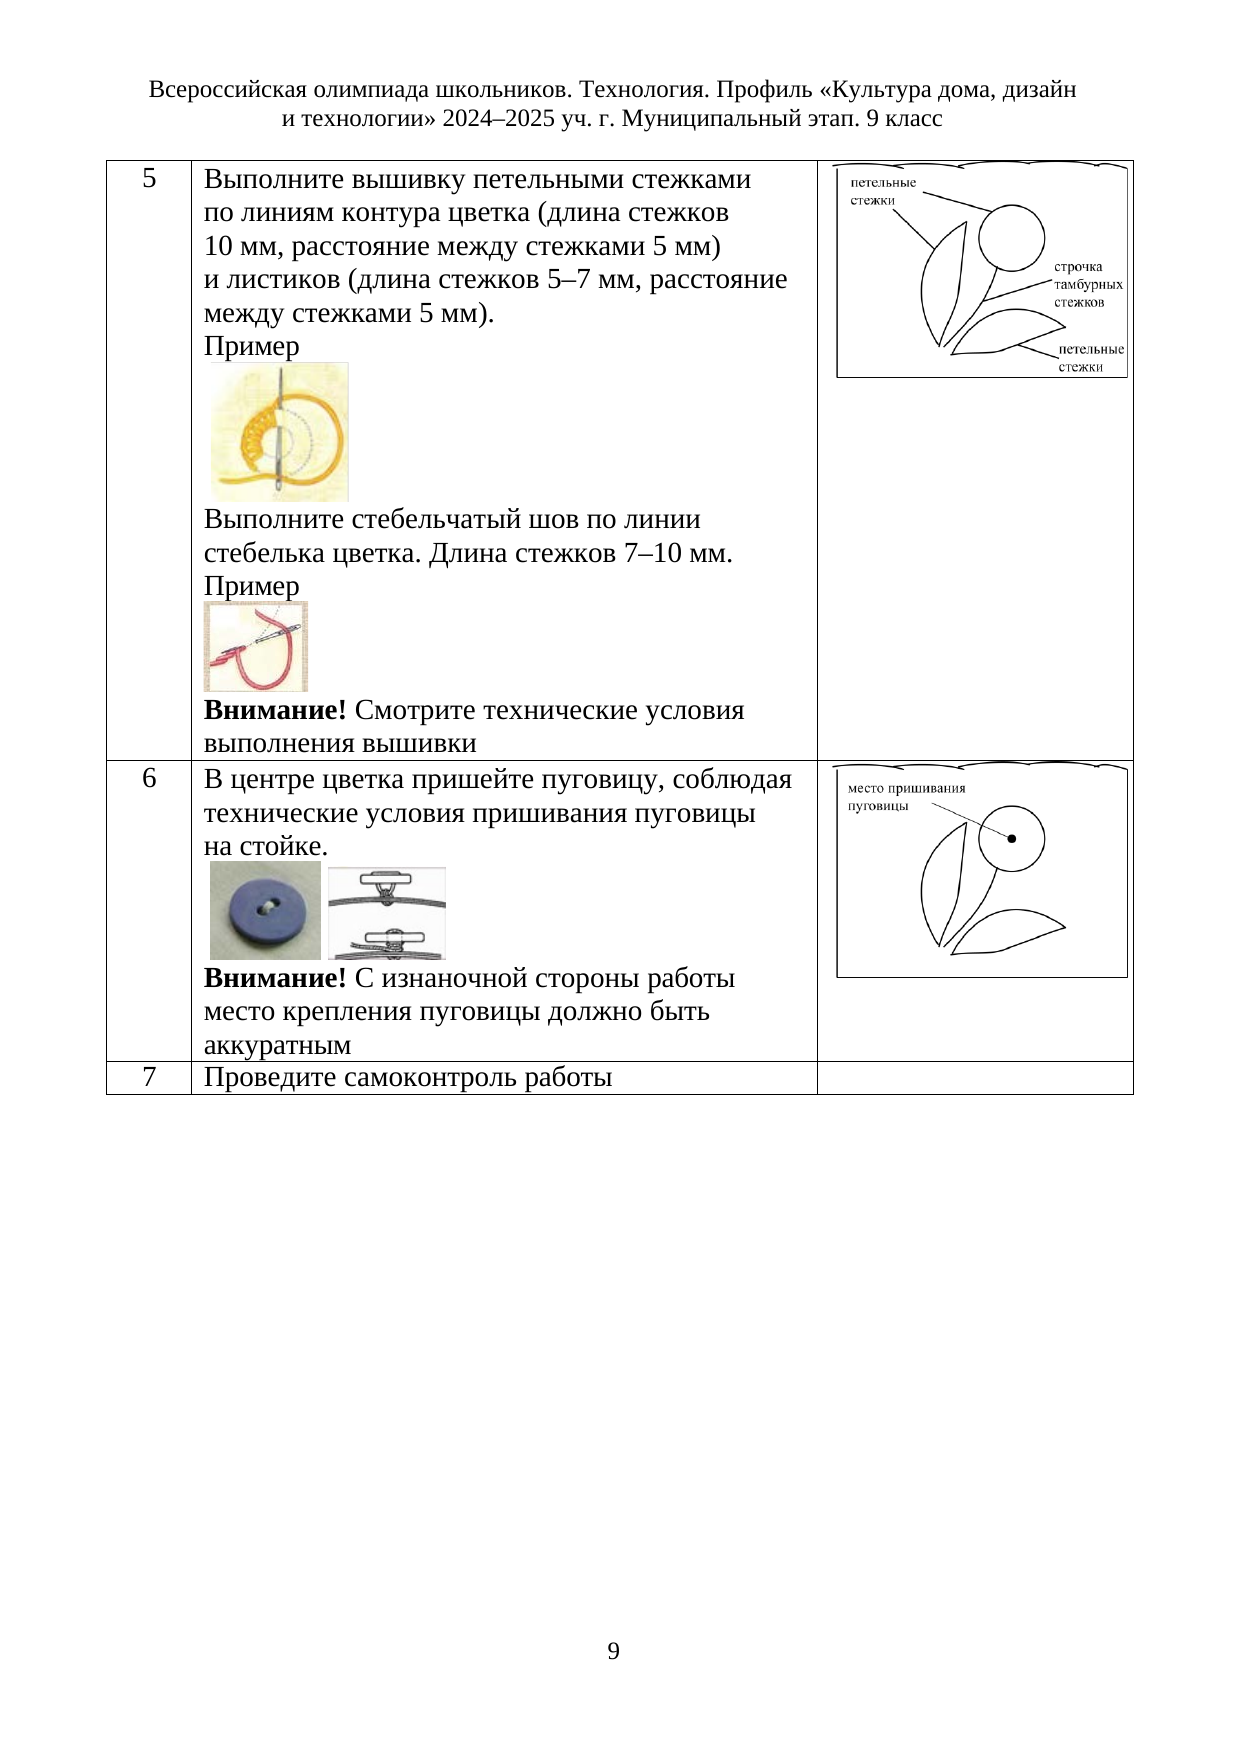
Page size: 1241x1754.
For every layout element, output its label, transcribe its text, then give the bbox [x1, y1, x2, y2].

picture [210, 362, 350, 502]
table_cell 7 [107, 1062, 191, 1093]
picture [203, 601, 309, 692]
table_cell Проведите самоконтроль работы [192, 1062, 817, 1093]
table_cell 6 [107, 761, 191, 1061]
picture [328, 866, 446, 960]
table_cell В центре цветка пришейте пуговицу, соблюдая технические условия пришивания пуговицы на стойке. Внимание! С изнаночной стороны работы место крепления пуговицы должно быть аккуратным [192, 761, 817, 1061]
table_cell [818, 1062, 1133, 1093]
picture [210, 861, 321, 960]
picture [832, 161, 1128, 378]
table_cell [818, 761, 1133, 1061]
picture [832, 761, 1128, 978]
table_header Выполните вышивку петельными стежками по линиям контура цветка (длина стежков 10 мм, расстояние между стежками 5 мм) и листиков (длина стежков 5–7 мм, расстояние между стежками 5 мм). Пример Выполните стебельчатый шов по линии стебелька цветка. Длина стежков 7–10 мм. Пример Внимание! Смотрите технические условия выполнения вышивки [192, 161, 817, 760]
table_header 5 [107, 161, 191, 760]
table_header [818, 161, 1133, 760]
